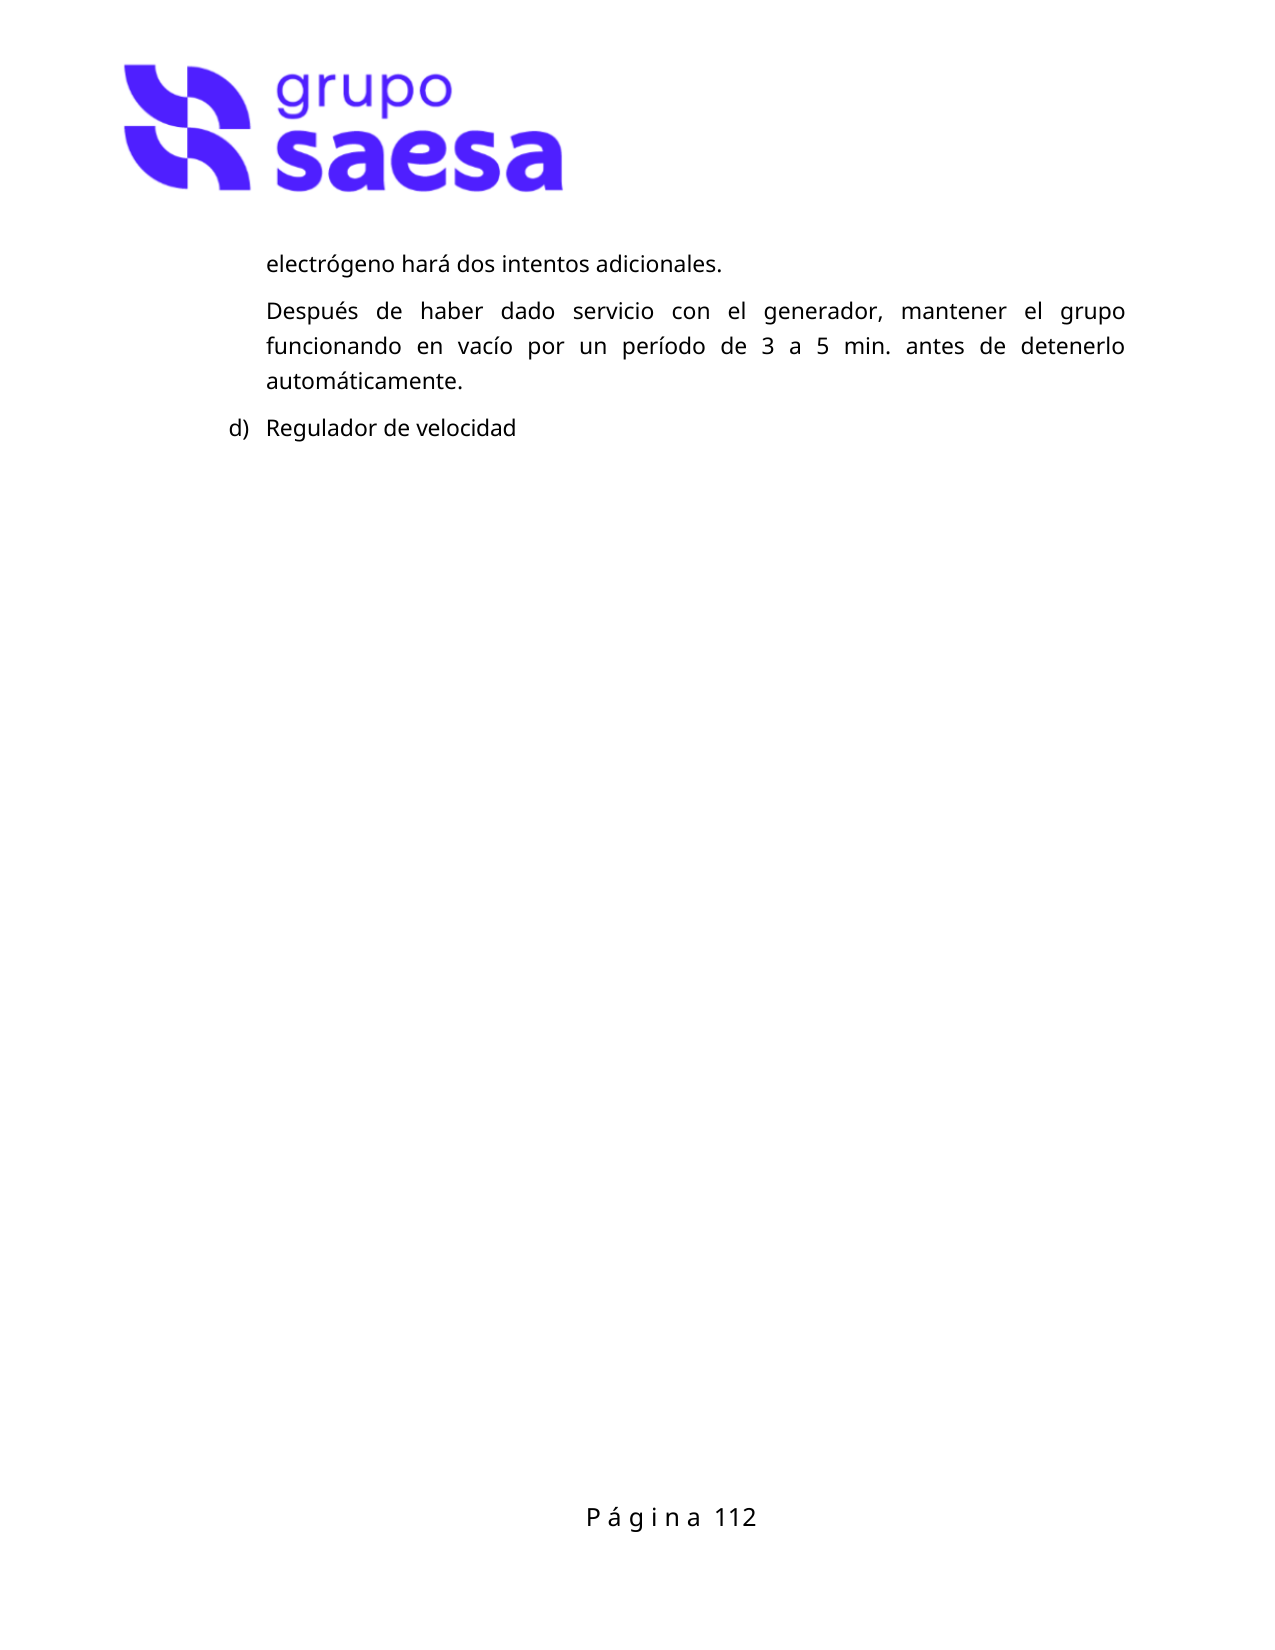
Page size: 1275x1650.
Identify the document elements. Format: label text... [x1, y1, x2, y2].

text Después de haber dado servicio con el generador, mantener el grupo funcionando en vacío por un período de 3 a 5 min. antes de detenerlo automáticamente. [266, 295, 1127, 396]
list Regulador de velocidad [228, 412, 1162, 443]
picture [112, 55, 569, 196]
